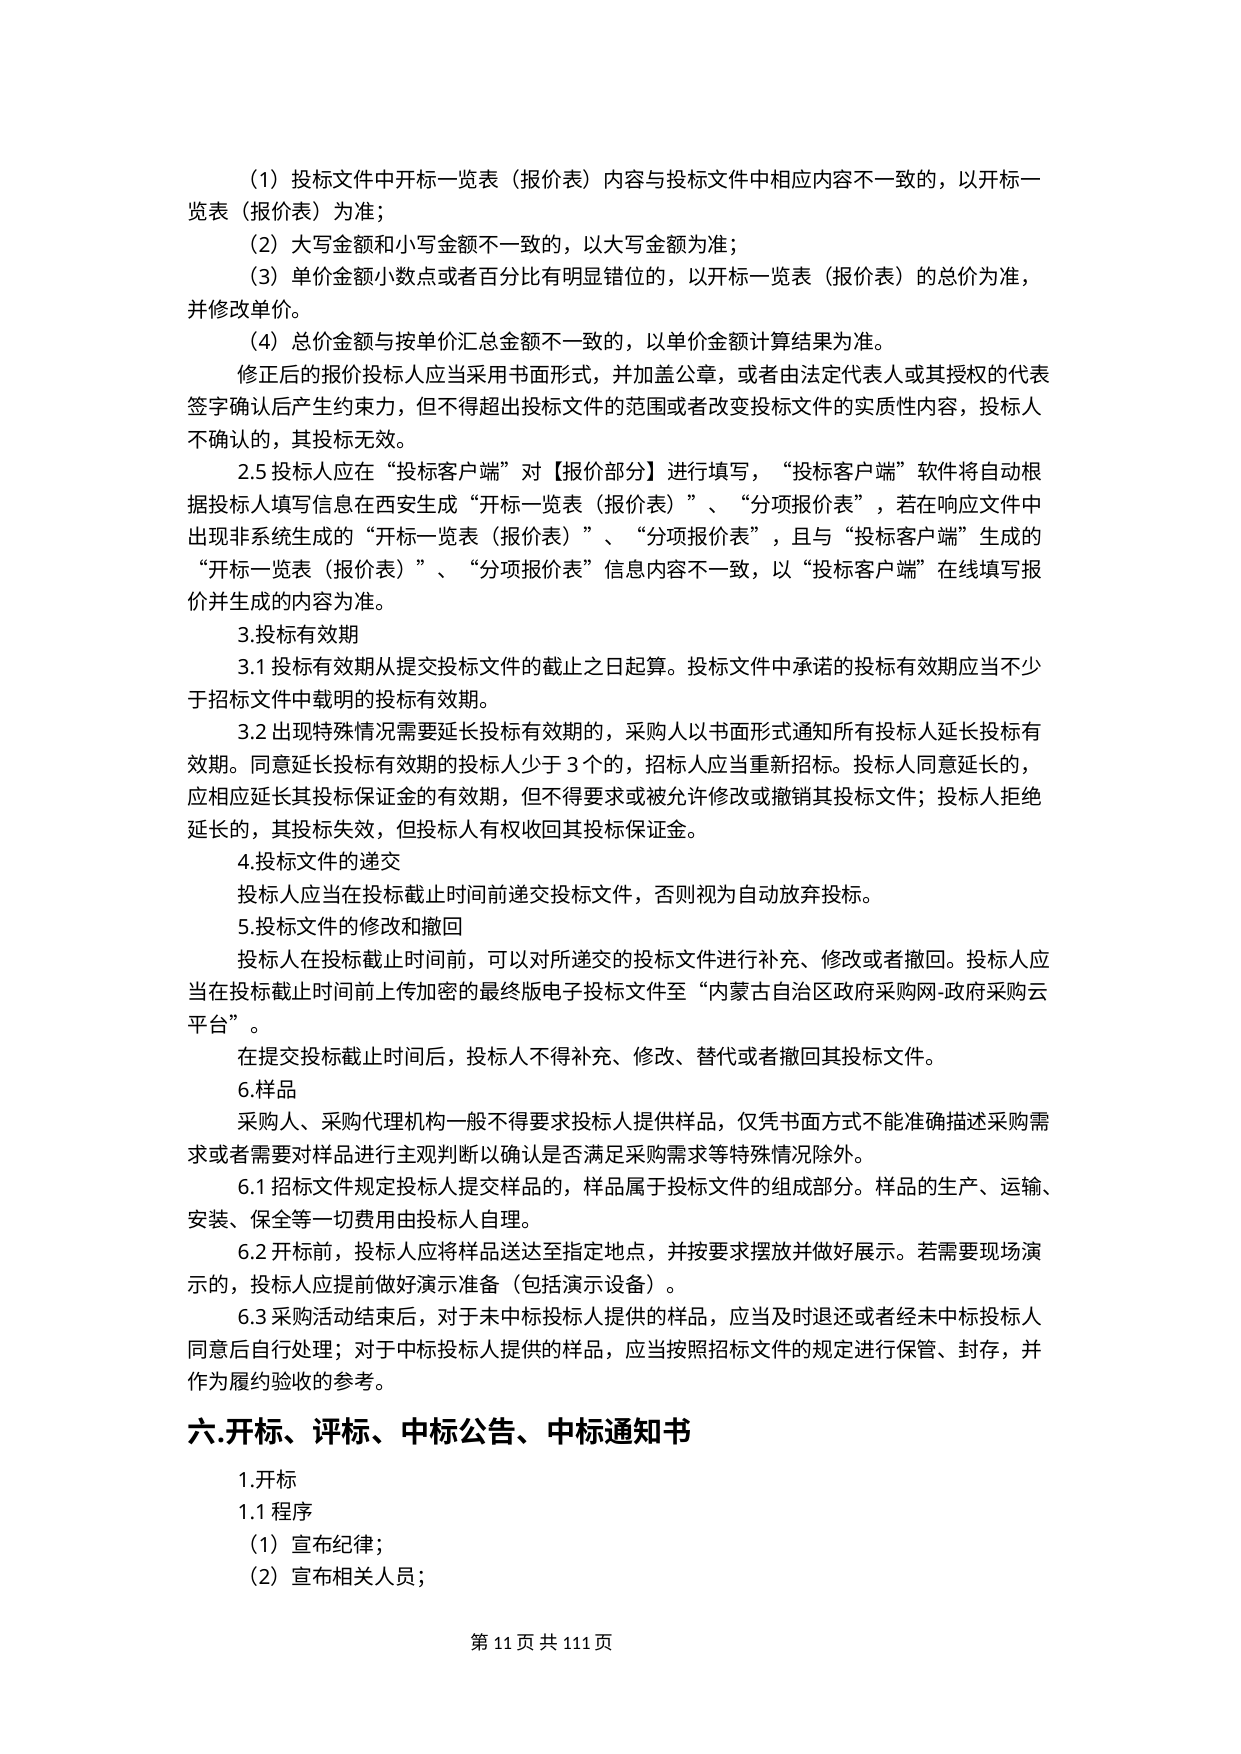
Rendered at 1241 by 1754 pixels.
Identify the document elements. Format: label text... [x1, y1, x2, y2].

text 6.3采购活动结束后，对于未中标投标人提供的样品，应当及时退还或者经未中标投标人同意后自行处理；对于中标投标人提供的样品，应当按照招标文件的规定进行保管、封存，并作为履约验收的参考。 [187, 1299, 1053, 1397]
text （3）单价金额小数点或者百分比有明显错位的，以开标一览表（报价表）的总价为准，并修改单价。 [187, 259, 1053, 324]
text 4.投标文件的递交 [187, 844, 1053, 877]
text 3.2出现特殊情况需要延长投标有效期的，采购人以书面形式通知所有投标人延长投标有效期。同意延长投标有效期的投标人少于3个的，招标人应当重新招标。投标人同意延长的，应相应延长其投标保证金的有效期，但不得要求或被允许修改或撤销其投标文件；投标人拒绝延长的，其投标失效，但投标人有权收回其投标保证金。 [187, 714, 1053, 844]
text 1.开标 [187, 1462, 1053, 1494]
text 在提交投标截止时间后，投标人不得补充、修改、替代或者撤回其投标文件。 [187, 1039, 1053, 1072]
text 2.5投标人应在“投标客户端”对【报价部分】进行填写，“投标客户端”软件将自动根据投标人填写信息在西安生成“开标一览表（报价表）”、“分项报价表”，若在响应文件中出现非系统生成的“开标一览表（报价表）”、“分项报价表”，且与“投标客户端”生成的“开标一览表（报价表）”、“分项报价表”信息内容不一致，以“投标客户端”在线填写报价并生成的内容为准。 [187, 454, 1053, 617]
text 1.1程序 [187, 1494, 1053, 1527]
text （1）投标文件中开标一览表（报价表）内容与投标文件中相应内容不一致的，以开标一览表（报价表）为准； [187, 162, 1053, 227]
text 六.开标、评标、中标公告、中标通知书 [187, 1397, 1053, 1462]
text （4）总价金额与按单价汇总金额不一致的，以单价金额计算结果为准。 [187, 324, 1053, 357]
text 3.投标有效期 [187, 617, 1053, 649]
text 6.2开标前，投标人应将样品送达至指定地点，并按要求摆放并做好展示。若需要现场演示的，投标人应提前做好演示准备（包括演示设备）。 [187, 1234, 1053, 1299]
text 6.样品 [187, 1072, 1053, 1104]
text （1）宣布纪律； [187, 1527, 1053, 1559]
text 修正后的报价投标人应当采用书面形式，并加盖公章，或者由法定代表人或其授权的代表签字确认后产生约束力，但不得超出投标文件的范围或者改变投标文件的实质性内容，投标人不确认的，其投标无效。 [187, 357, 1053, 454]
text 5.投标文件的修改和撤回 [187, 909, 1053, 942]
text （2）宣布相关人员； [187, 1559, 1053, 1592]
text 6.1招标文件规定投标人提交样品的，样品属于投标文件的组成部分。样品的生产、运输、安装、保全等一切费用由投标人自理。 [187, 1169, 1053, 1234]
text （2）大写金额和小写金额不一致的，以大写金额为准； [187, 227, 1053, 259]
text 3.1投标有效期从提交投标文件的截止之日起算。投标文件中承诺的投标有效期应当不少于招标文件中载明的投标有效期。 [187, 649, 1053, 714]
text 投标人在投标截止时间前，可以对所递交的投标文件进行补充、修改或者撤回。投标人应当在投标截止时间前上传加密的最终版电子投标文件至“内蒙古自治区政府采购网-政府采购云平台”。 [187, 942, 1053, 1039]
text 采购人、采购代理机构一般不得要求投标人提供样品，仅凭书面方式不能准确描述采购需求或者需要对样品进行主观判断以确认是否满足采购需求等特殊情况除外。 [187, 1104, 1053, 1169]
text 投标人应当在投标截止时间前递交投标文件，否则视为自动放弃投标。 [187, 877, 1053, 909]
